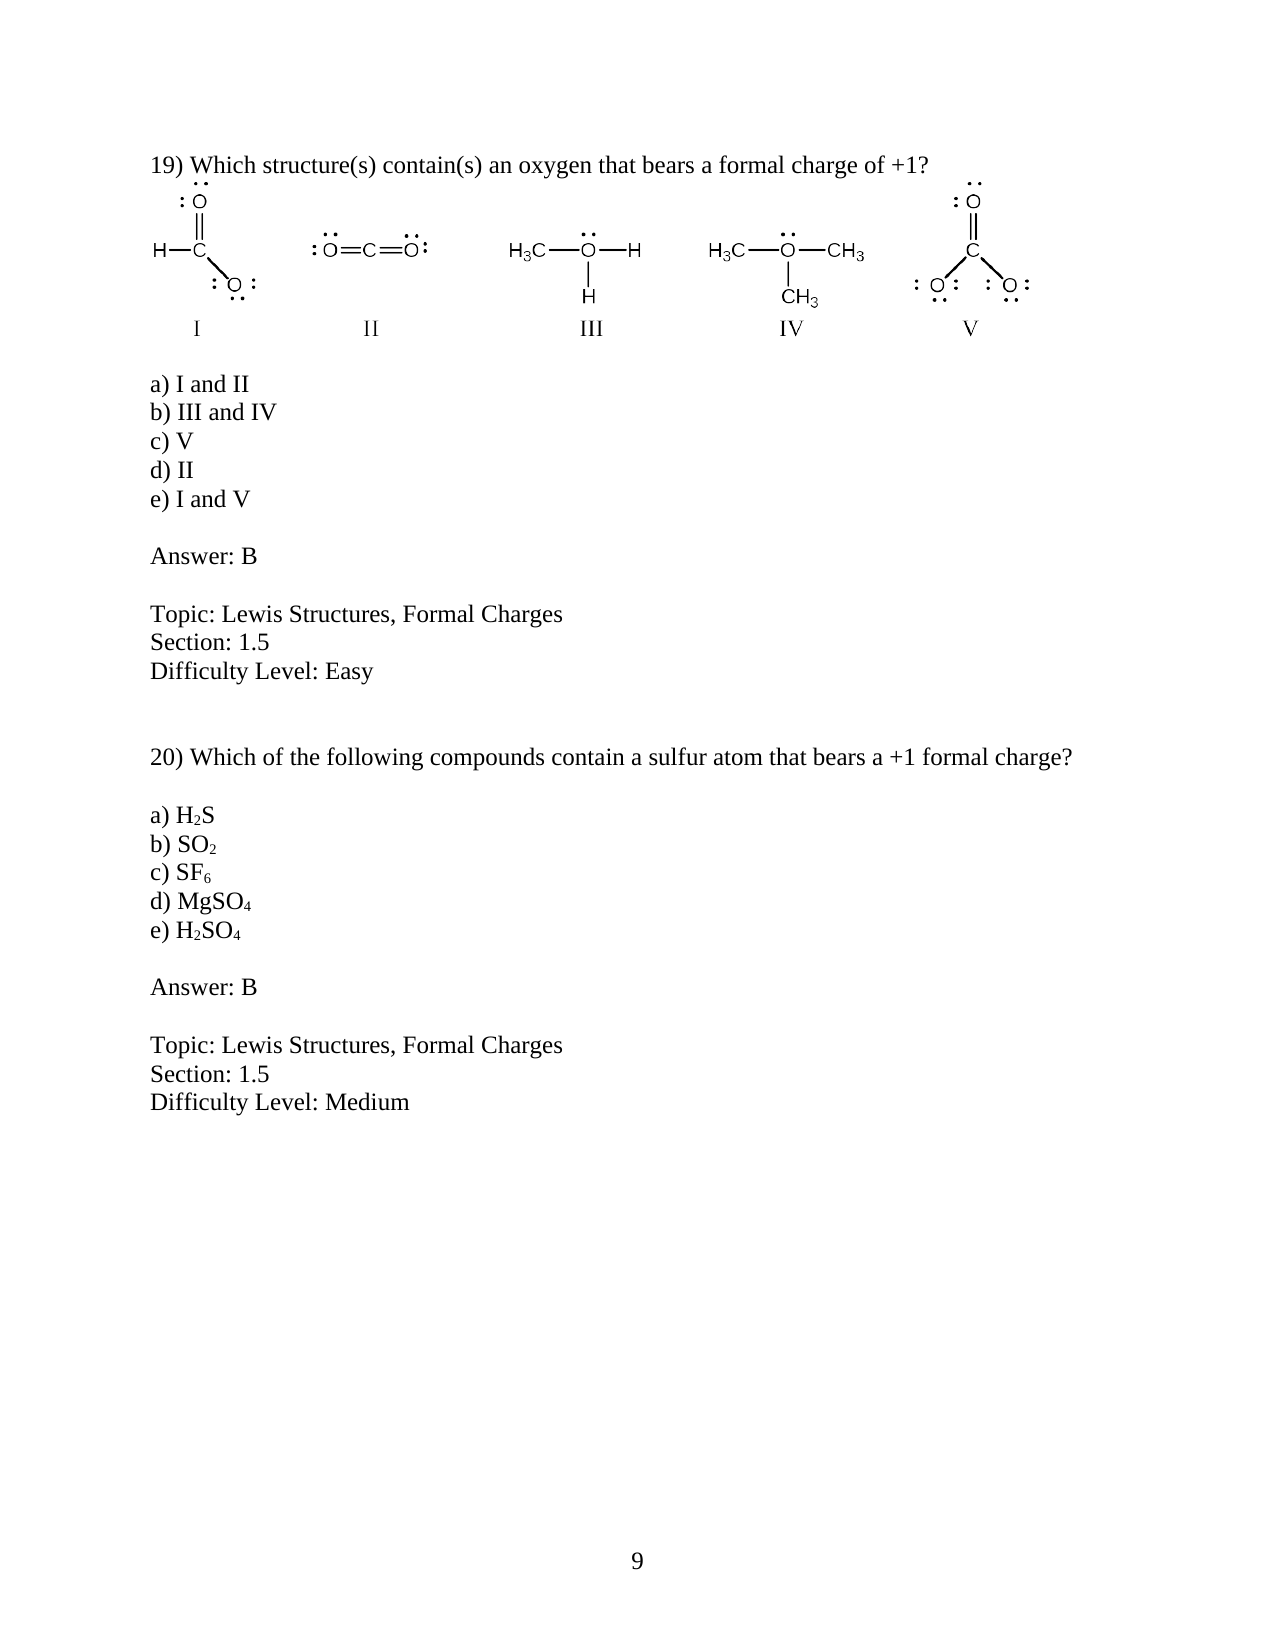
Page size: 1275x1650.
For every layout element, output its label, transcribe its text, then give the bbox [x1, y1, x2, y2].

text b) SO2 [150, 829, 1125, 857]
text c) V [150, 426, 1125, 455]
text d) II [150, 455, 1125, 484]
text a) H2S [150, 800, 1125, 829]
text Answer: B [150, 541, 1125, 570]
text 19) Which structure(s) contain(s) an oxygen that bears a formal charge of +1? [150, 150, 1125, 179]
text c) SF6 [150, 857, 1125, 886]
text a) I and II [150, 369, 1125, 397]
text Difficulty Level: Easy [150, 656, 1125, 685]
text Topic: Lewis Structures, Formal Charges [150, 1030, 1125, 1059]
text Section: 1.5 [150, 1059, 1125, 1087]
text Section: 1.5 [150, 627, 1125, 656]
text e) H2SO4 [150, 915, 1125, 944]
text d) MgSO4 [150, 886, 1125, 915]
text Difficulty Level: Medium [150, 1087, 1125, 1116]
text b) III and IV [150, 397, 1125, 426]
text e) I and V [150, 484, 1125, 512]
text Topic: Lewis Structures, Formal Charges [150, 599, 1125, 627]
text 20) Which of the following compounds contain a sulfur atom that bears a +1 formal charge? [150, 742, 1125, 771]
text Answer: B [150, 972, 1125, 1001]
